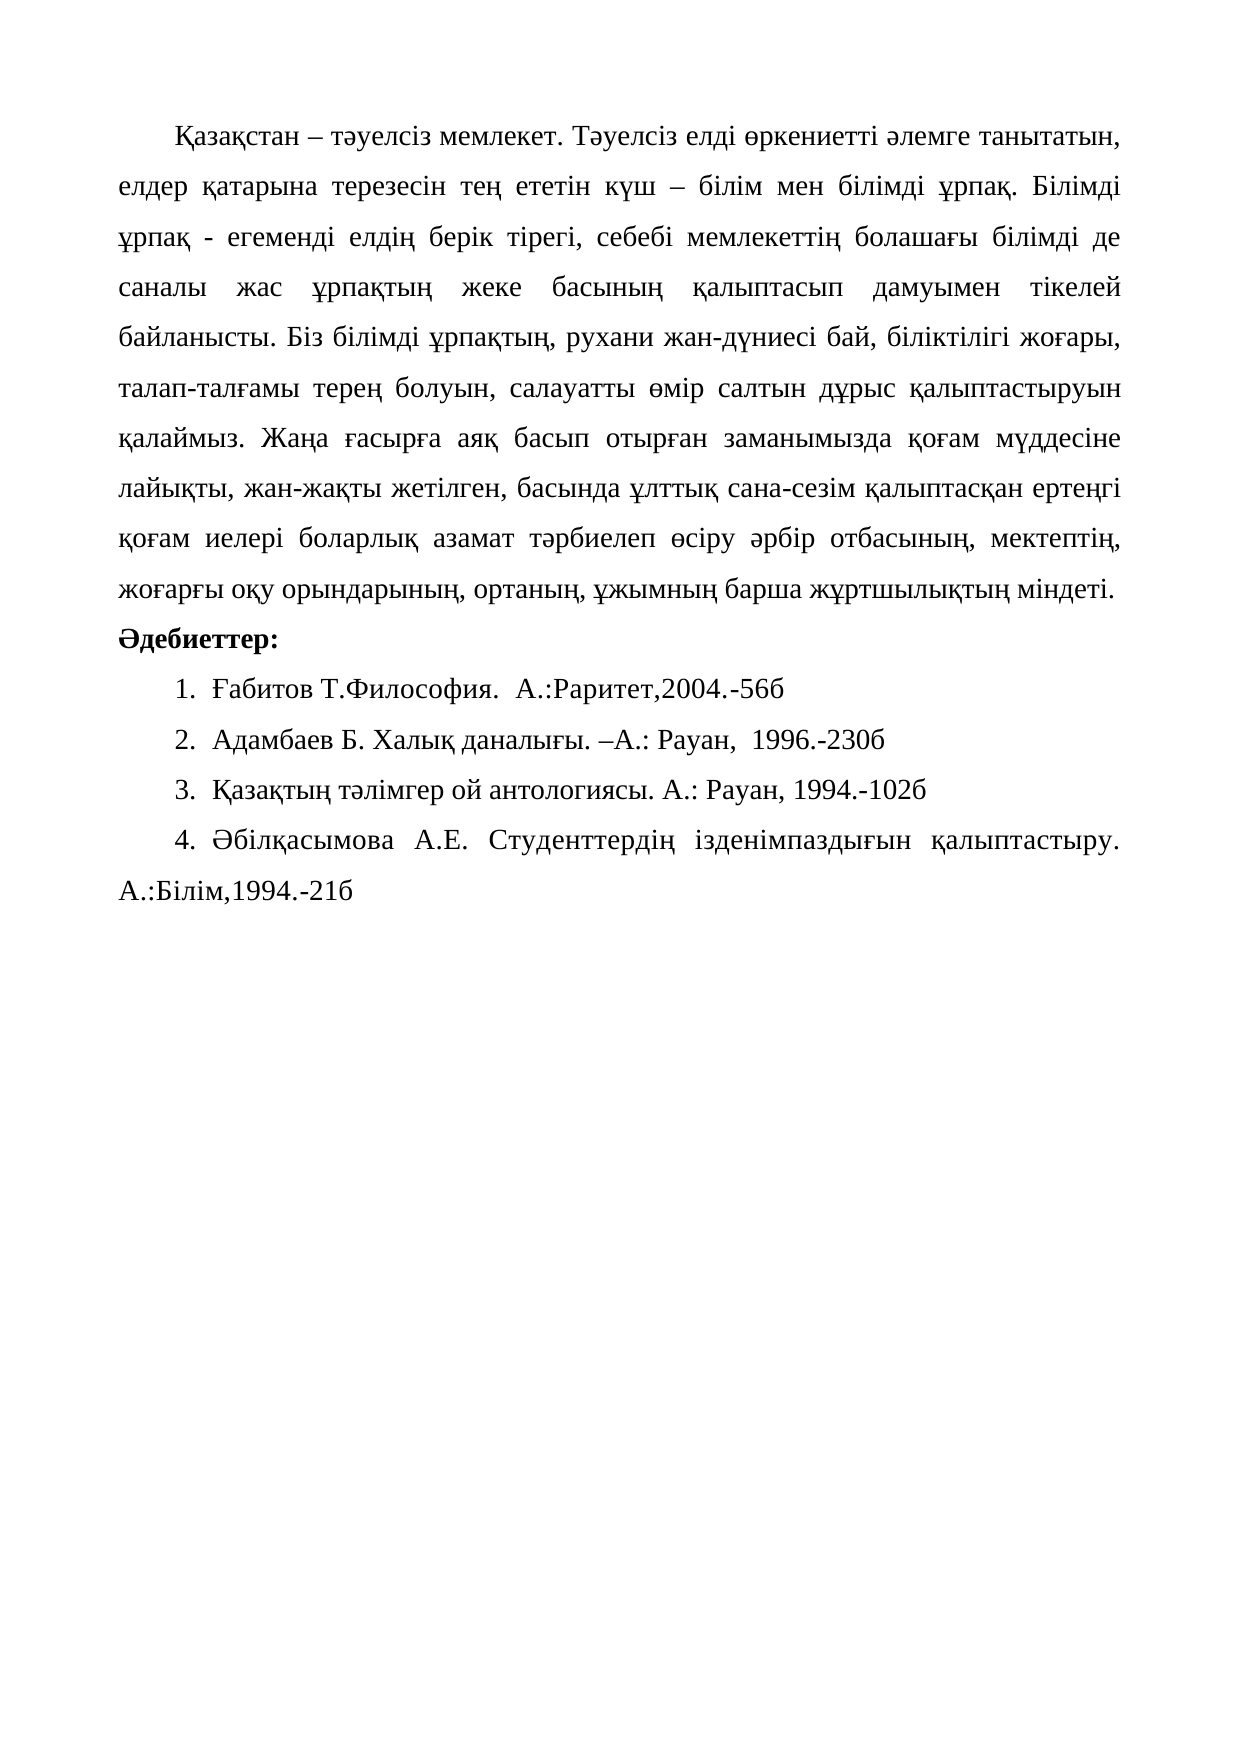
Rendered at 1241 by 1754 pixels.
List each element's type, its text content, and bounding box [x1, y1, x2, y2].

list Қазақтың тәлімгер ой антологиясы. А.: Рауан, 1994.-102б [118, 772, 1122, 806]
text Әдебиеттер: [118, 621, 1122, 655]
list Ғабитов Т.Философия. А.:Раритет,2004.-56б [118, 672, 1122, 705]
text Қазақстан – тәуелсіз мемлекет. Тәуелсіз елді өркениетті әлемге танытатын, елдер қатарына терезесін тең ететін күш – білім мен білімді ұрпақ. Білімді ұрпақ - егеменді елдің берік тірегі, себебі мемлекеттің болашағы білімді де саналы жас ұрпақтың жеке басының қалыптасып дамуымен тікелей байланысты. Біз білімді ұрпақтың, рухани жан-дүниесі бай, біліктілігі жоғары, талап-талғамы терең болуын, салауатты өмір салтын дұрыс қалыптастыруын қалаймыз. Жаңа ғасырға аяқ басып отырған заманымызда қоғам мүддесіне лайықты, жан-жақты жетілген, басында ұлттық сана-сезім қалыптасқан ертеңгі қоғам иелері боларлық азамат тәрбиелеп өсіру әрбір отбасының, мектептің, жоғарғы оқу орындарының, ортаның, ұжымның барша жұртшылықтың міндеті. [118, 118, 1122, 604]
list Адамбаев Б. Халық даналығы. –А.: Рауан, 1996.-230б [118, 722, 1122, 755]
list Әбілқасымова А.Е. Студенттердің ізденімпаздығын қалыптастыру. А.:Білім,1994.-21б [118, 822, 1122, 906]
